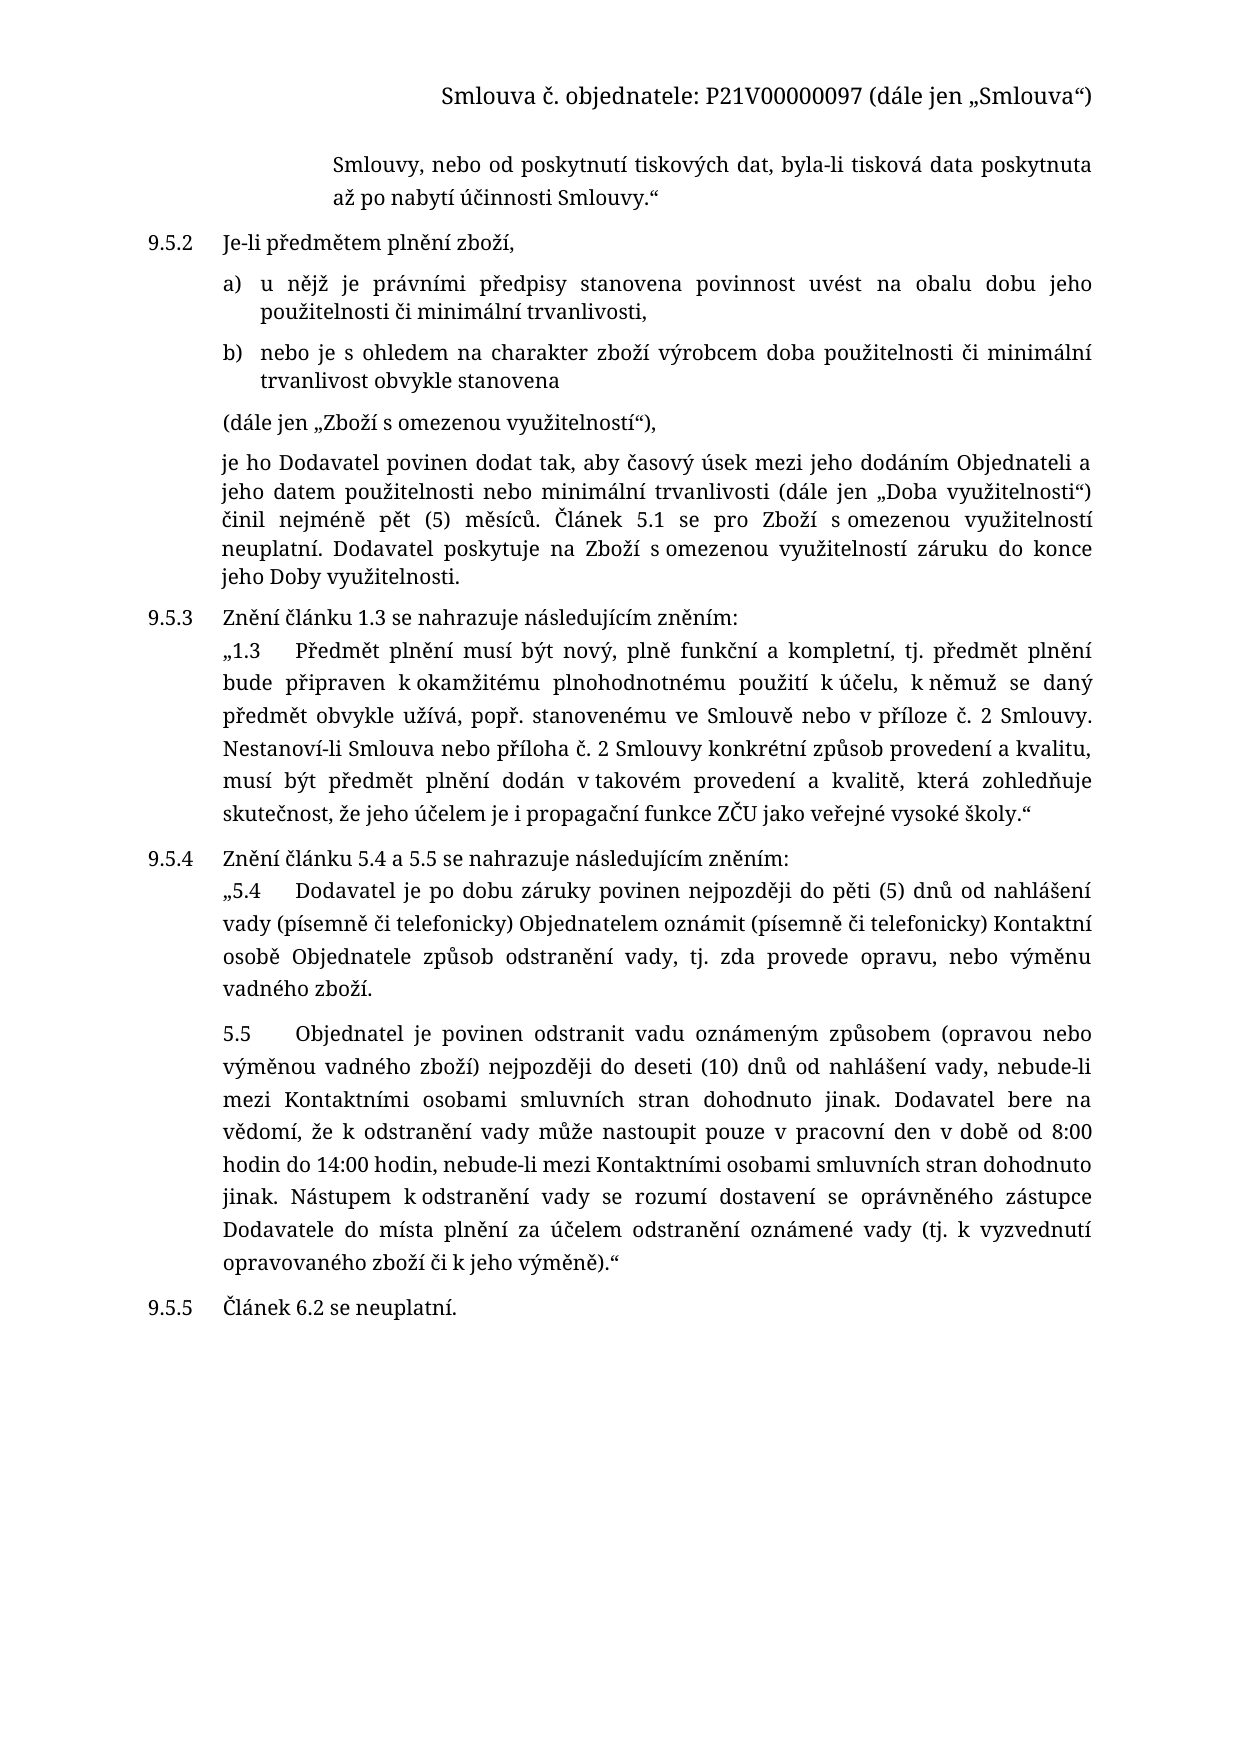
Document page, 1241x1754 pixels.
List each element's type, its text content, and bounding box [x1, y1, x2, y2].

list Je-li předmětem plnění zboží, [148, 228, 1093, 256]
list Znění článku 1.3 se nahrazuje následujícím zněním: [148, 603, 1093, 632]
list 5.5 Objednatel je povinen odstranit vadu oznámeným způsobem (opravou nebo výměnou vadného zboží) nejpozději do deseti (10) dnů od nahlášení vady, nebude-li mezi Kontaktními osobami smluvních stran dohodnuto jinak. Dodavatel bere na vědomí, že k odstranění vady může nastoupit pouze v pracovní den v době od 8:00 hodin do 14:00 hodin, nebude-li mezi Kontaktními osobami smluvních stran dohodnuto jinak. Nástupem k odstranění vady se rozumí dostavení se oprávněného zástupce Dodavatele do místa plnění za účelem odstranění oznámené vady (tj. k vyzvednutí opravovaného zboží či k jeho výměně).“ [223, 1019, 1093, 1276]
list nebo je s ohledem na charakter zboží výrobcem doba použitelnosti či minimální trvanlivost obvykle stanovena [223, 338, 1093, 395]
list Znění článku 5.4 a 5.5 se nahrazuje následujícím zněním: [148, 844, 1093, 872]
text (dále jen „Zboží s omezenou využitelností“), [223, 408, 1093, 436]
list Článek 6.2 se neuplatní. [148, 1293, 1093, 1321]
list „1.3 Předmět plnění musí být nový, plně funkční a kompletní, tj. předmět plnění bude připraven k okamžitému plnohodnotnému použití k účelu, k němuž se daný předmět obvykle užívá, popř. stanovenému ve Smlouvě nebo v příloze č. 2 Smlouvy. Nestanoví-li Smlouva nebo příloha č. 2 Smlouvy konkrétní způsob provedení a kvalitu, musí být předmět plnění dodán v takovém provedení a kvalitě, která zohledňuje skutečnost, že jeho účelem je i propagační funkce ZČU jako veřejné vysoké školy.“ [223, 636, 1093, 827]
list „5.4 Dodavatel je po dobu záruky povinen nejpozději do pěti (5) dnů od nahlášení vady (písemně či telefonicky) Objednatelem oznámit (písemně či telefonicky) Kontaktní osobě Objednatele způsob odstranění vady, tj. zda provede opravu, nebo výměnu vadného zboží. [223, 877, 1093, 1003]
text je ho Dodavatel povinen dodat tak, aby časový úsek mezi jeho dodáním Objednateli a jeho datem použitelnosti nebo minimální trvanlivosti (dále jen „Doba využitelnosti“) činil nejméně pět (5) měsíců. Článek 5.1 se pro Zboží s omezenou využitelností neuplatní. Dodavatel poskytuje na Zboží s omezenou využitelností záruku do konce jeho Doby využitelnosti. [221, 448, 1093, 591]
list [295, 150, 1093, 211]
list u nějž je právními předpisy stanovena povinnost uvést na obalu dobu jeho použitelnosti či minimální trvanlivosti, [223, 269, 1093, 326]
